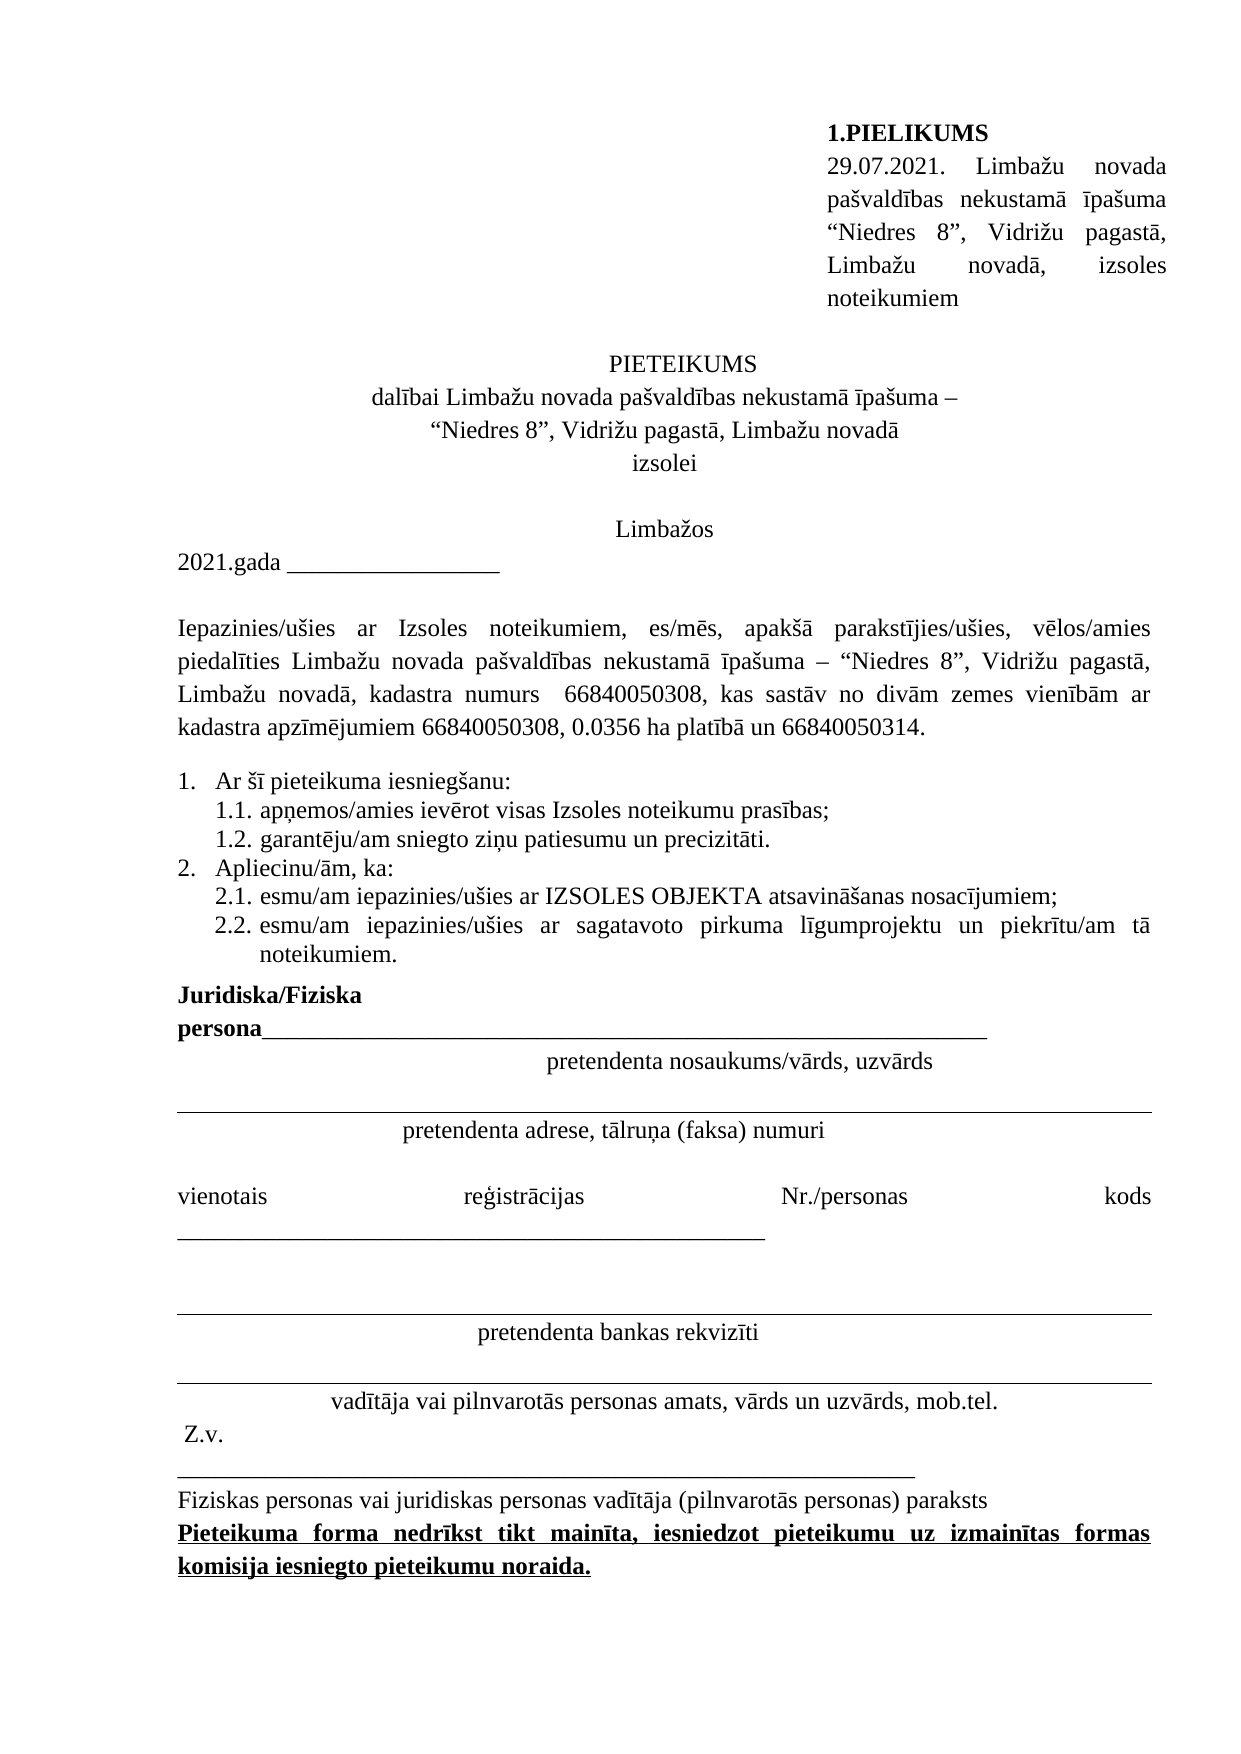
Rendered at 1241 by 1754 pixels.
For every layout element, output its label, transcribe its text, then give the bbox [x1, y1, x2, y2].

text vadītāja vai pilnvarotās personas amats, vārds un uzvārds, mob.tel. [177, 1384, 1152, 1414]
text “Niedres 8”, Vidrižu pagastā, Limbažu novadā [177, 415, 1152, 444]
text vienotais reģistrācijas Nr./personas kods _______________________________________________ [177, 1181, 1152, 1243]
text Juridiska/Fiziska persona__________________________________________________________ [177, 980, 1152, 1042]
text Limbažos [177, 514, 1152, 543]
list esmu/am iepazinies/ušies ar sagatavoto pirkuma līgumprojektu un piekrītu/am tā noteikumiem. [214, 910, 1152, 968]
text pretendenta bankas rekvizīti [177, 1315, 1152, 1345]
text Fiziskas personas vai juridiskas personas vadītāja (pilnvarotās personas) paraksts [177, 1485, 1152, 1513]
list apņemos/amies ievērot visas Izsoles noteikumu prasības; [215, 795, 1152, 824]
text Z.v. ___________________________________________________________ [177, 1419, 1152, 1481]
text 29.07.2021. Limbažu novada pašvaldības nekustamā īpašuma “Niedres 8”, Vidrižu pagastā, Limbažu novadā, izsoles noteikumiem [827, 151, 1166, 312]
text pieteikums [214, 349, 1152, 378]
list garantēju/am sniegto ziņu patiesumu un precizitāti. [215, 824, 1152, 853]
list Ar šī pieteikuma iesniegšanu: [177, 766, 1152, 795]
text dalībai Limbažu novada pašvaldības nekustamā īpašuma – [177, 382, 1152, 411]
text 1.pielikums [827, 118, 1152, 147]
text izsolei [177, 448, 1152, 477]
list esmu/am iepazinies/ušies ar IZSOLES OBJEKTA atsavināšanas nosacījumiem; [215, 881, 1152, 910]
text pretendenta adrese, tālruņa (faksa) numuri [177, 1113, 1152, 1144]
text Iepazinies/ušies ar Izsoles noteikumiem, es/mēs, apakšā parakstījies/ušies, vēlos/amies piedalīties Limbažu novada pašvaldības nekustamā īpašuma – “Niedres 8”, Vidrižu pagastā, Limbažu novadā, kadastra numurs 66840050308, kas sastāv no divām zemes vienībām ar kadastra apzīmējumiem 66840050308, 0.0356 ha platībā un 66840050314. [177, 613, 1152, 741]
text pretendenta nosaukums/vārds, uzvārds [177, 1046, 1152, 1075]
list Apliecinu/ām, ka: [177, 853, 1152, 881]
text 2021.gada _________________ [177, 547, 1152, 576]
text Pieteikuma forma nedrīkst tikt mainīta, iesniedzot pieteikumu uz izmainītas formas komisija iesniegto pieteikumu noraida. [177, 1518, 1152, 1579]
